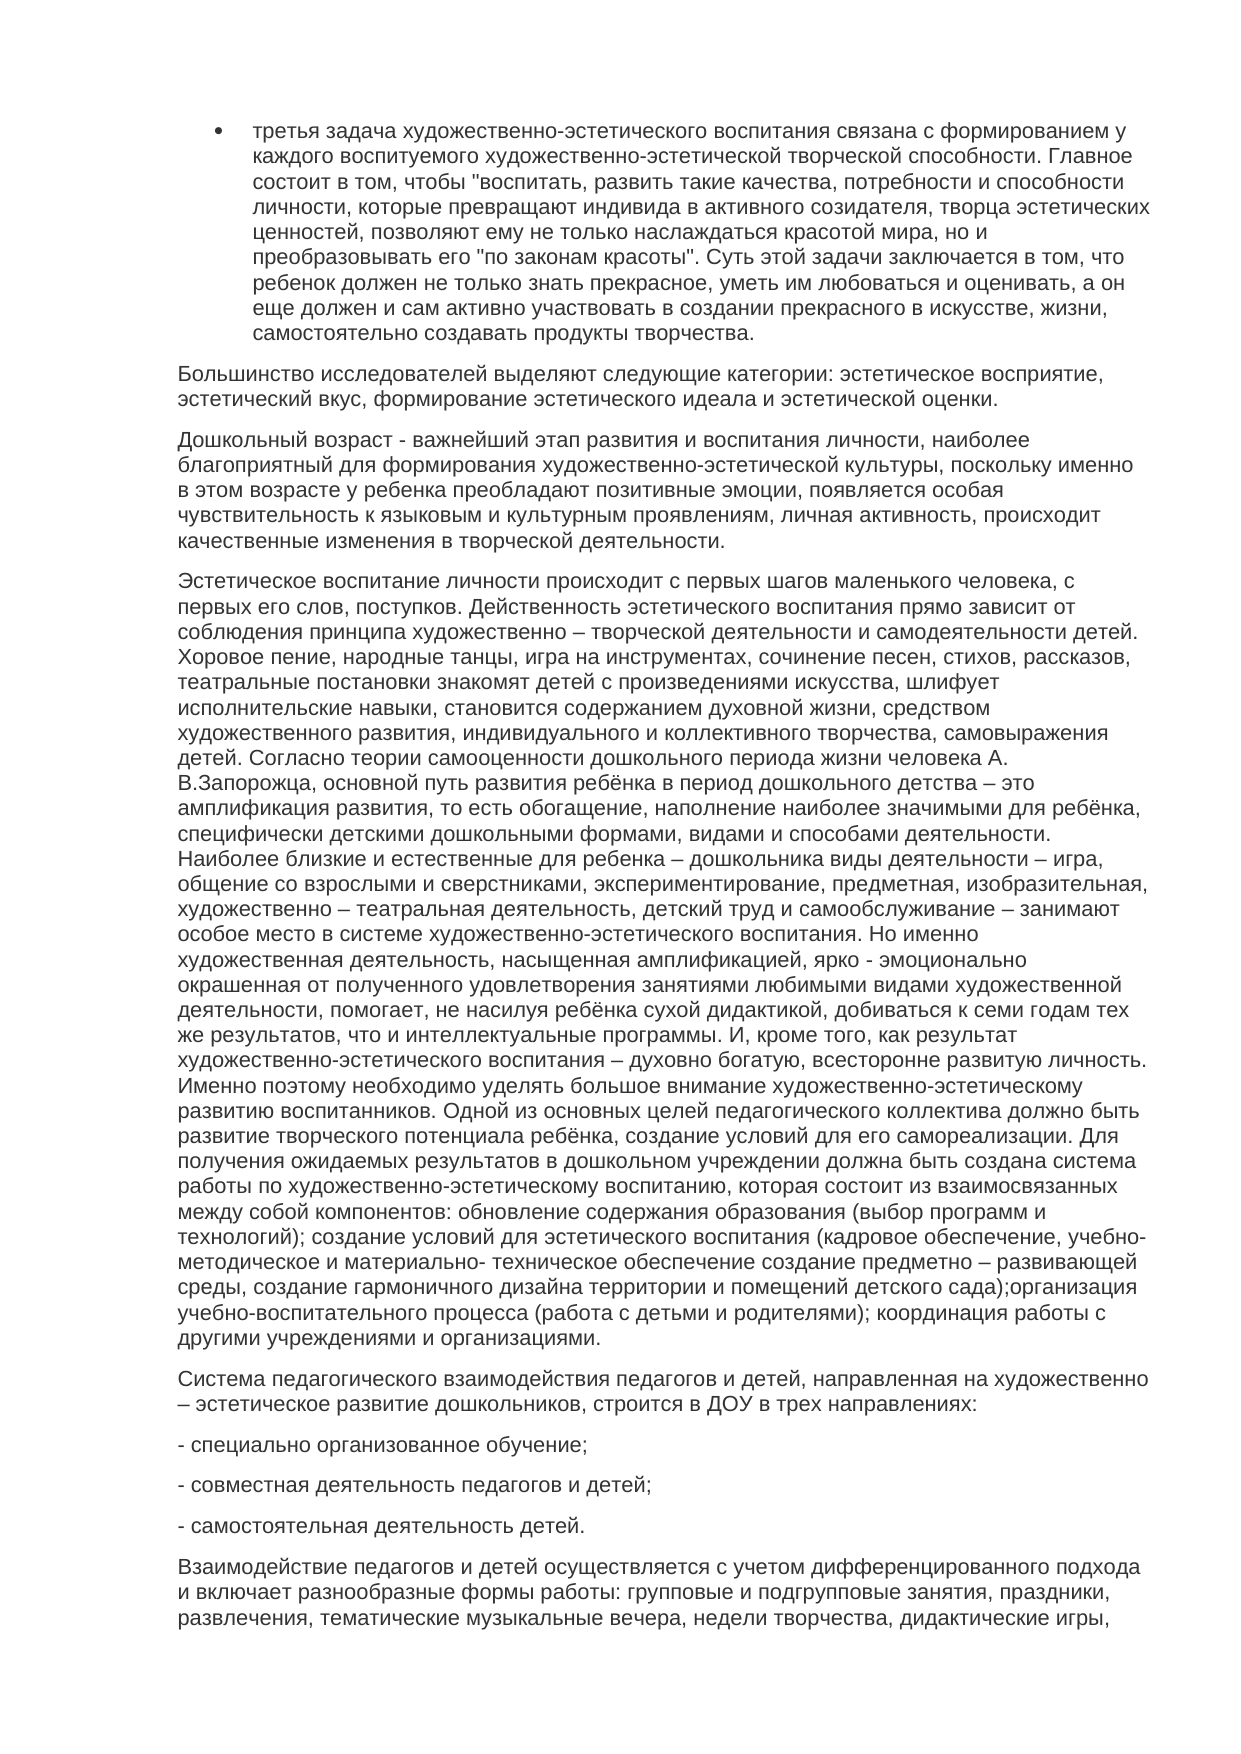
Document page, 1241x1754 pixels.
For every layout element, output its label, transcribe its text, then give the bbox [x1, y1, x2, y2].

text Большинство исследователей выделяют следующие категории: эстетическое восприятие, эстетический вкус, формирование эстетического идеала и эстетической оценки. [177, 361, 1152, 411]
text Эстетическое воспитание личности происходит с первых шагов маленького человека, с первых его слов, поступков. Действенность эстетического воспитания прямо зависит от соблюдения принципа художественно – творческой деятельности и самодеятельности детей. Хоровое пение, народные танцы, игра на инструментах, сочинение песен, стихов, рассказов, театральные постановки знакомят детей с произведениями искусства, шлифует исполнительские навыки, становится содержанием духовной жизни, средством художественного развития, индивидуального и коллективного творчества, самовыражения детей. Согласно теории самооценности дошкольного периода жизни человека А. В.Запорожца, основной путь развития ребёнка в период дошкольного детства – это амплификация развития, то есть обогащение, наполнение наиболее значимыми для ребёнка, специфически детскими дошкольными формами, видами и способами деятельности. Наиболее близкие и естественные для ребенка – дошкольника виды деятельности – игра, общение со взрослыми и сверстниками, экспериментирование, предметная, изобразительная, художественно – театральная деятельность, детский труд и самообслуживание – занимают особое место в системе художественно-эстетического воспитания. Но именно художественная деятельность, насыщенная амплификацией, ярко - эмоционально окрашенная от полученного удовлетворения занятиями любимыми видами художественной деятельности, помогает, не насилуя ребёнка сухой дидактикой, добиваться к семи годам тех же результатов, что и интеллектуальные программы. И, кроме того, как результат художественно-эстетического воспитания – духовно богатую, всесторонне развитую личность. Именно поэтому необходимо уделять большое внимание художественно-эстетическому развитию воспитанников. Одной из основных целей педагогического коллектива должно быть развитие творческого потенциала ребёнка, создание условий для его самореализации. Для получения ожидаемых результатов в дошкольном учреждении должна быть создана система работы по художественно-эстетическому воспитанию, которая состоит из взаимосвязанных между собой компонентов: обновление содержания образования (выбор программ и технологий); создание условий для эстетического воспитания (кадровое обеспечение, учебно-методическое и материально- техническое обеспечение создание предметно – развивающей среды, создание гармоничного дизайна территории и помещений детского сада);организация учебно-воспитательного процесса (работа с детьми и родителями); координация работы с другими учреждениями и организациями. [177, 568, 1152, 1350]
text - специально организованное обучение; [177, 1431, 1152, 1457]
text - совместная деятельность педагогов и детей; [177, 1472, 1152, 1497]
text - самостоятельная деятельность детей. [177, 1513, 1152, 1538]
text Система педагогического взаимодействия педагогов и детей, направленная на художественно – эстетическое развитие дошкольников, строится в ДОУ в трех направлениях: [177, 1365, 1152, 1416]
list третья задача художественно-эстетического воспитания связана с формированием у каждого воспитуемого художественно-эстетической творческой способности. Главное состоит в том, чтобы "воспитать, развить такие качества, потребности и способности личности, которые превращают индивида в активного созидателя, творца эстетических ценностей, позволяют ему не только наслаждаться красотой мира, но и преобразовывать его "по законам красоты". Суть этой задачи заключается в том, что ребенок должен не только знать прекрасное, уметь им любоваться и оценивать, а он еще должен и сам активно участвовать в создании прекрасного в искусстве, жизни, самостоятельно создавать продукты творчества. [215, 118, 1152, 345]
text Дошкольный возраст - важнейший этап развития и воспитания личности, наиболее благоприятный для формирования художественно-эстетической культуры, поскольку именно в этом возрасте у ребенка преобладают позитивные эмоции, появляется особая чувствительность к языковым и культурным проявлениям, личная активность, происходит качественные изменения в творческой деятельности. [177, 427, 1152, 553]
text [177, 1554, 1152, 1629]
